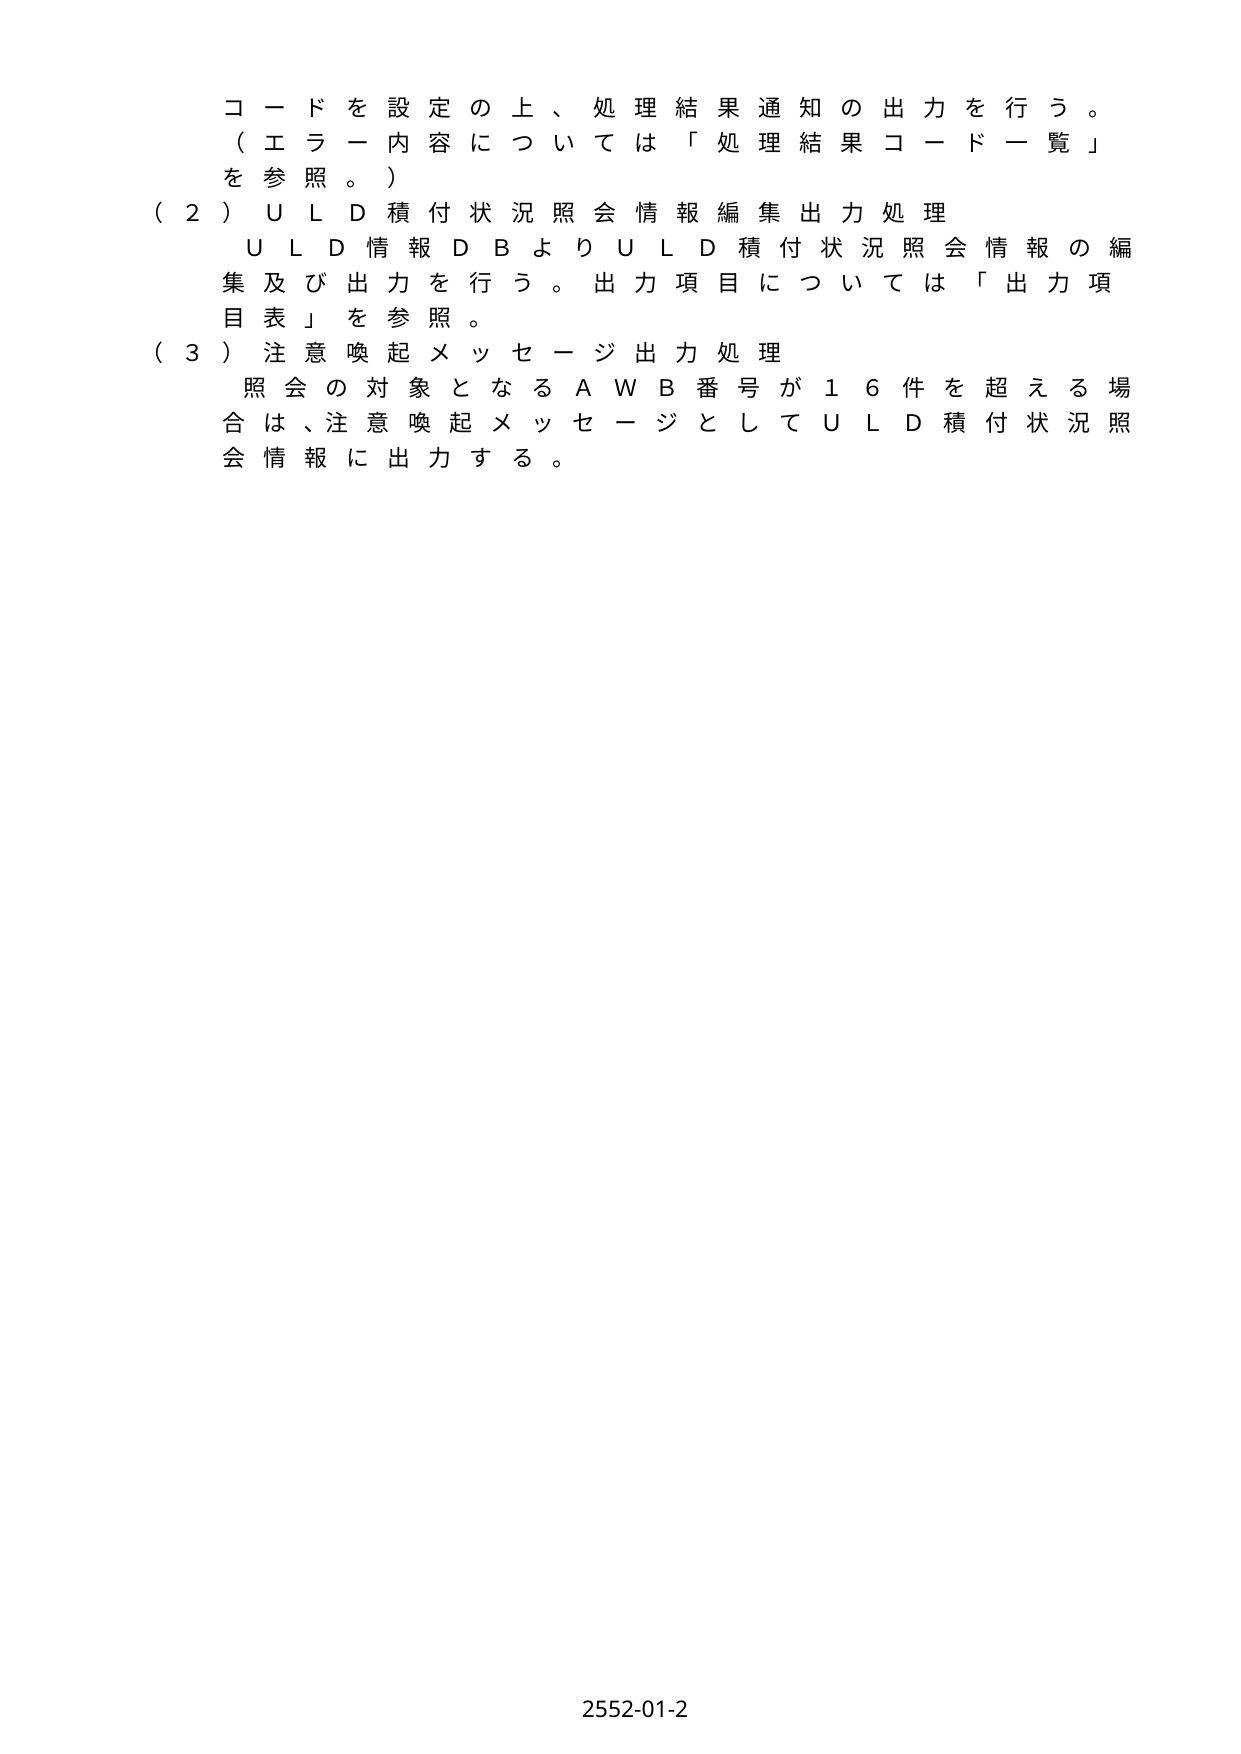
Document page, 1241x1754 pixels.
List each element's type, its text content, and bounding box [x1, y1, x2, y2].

text （３）注意喚起メッセージ出力処理 [119, 334, 1150, 369]
text ＵＬＤ情報ＤＢよりＵＬＤ積付状況照会情報の編集及び出力を行う。出力項目については「出力項目表」を参照。 [202, 229, 1150, 334]
text 照会の対象となるＡＷＢ番号が１６件を超える場合は､注意喚起メッセージとしてＵＬＤ積付状況照会情報に出力する。 [202, 369, 1150, 474]
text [202, 89, 1150, 194]
text （２）ＵＬＤ積付状況照会情報編集出力処理 [119, 194, 1150, 229]
